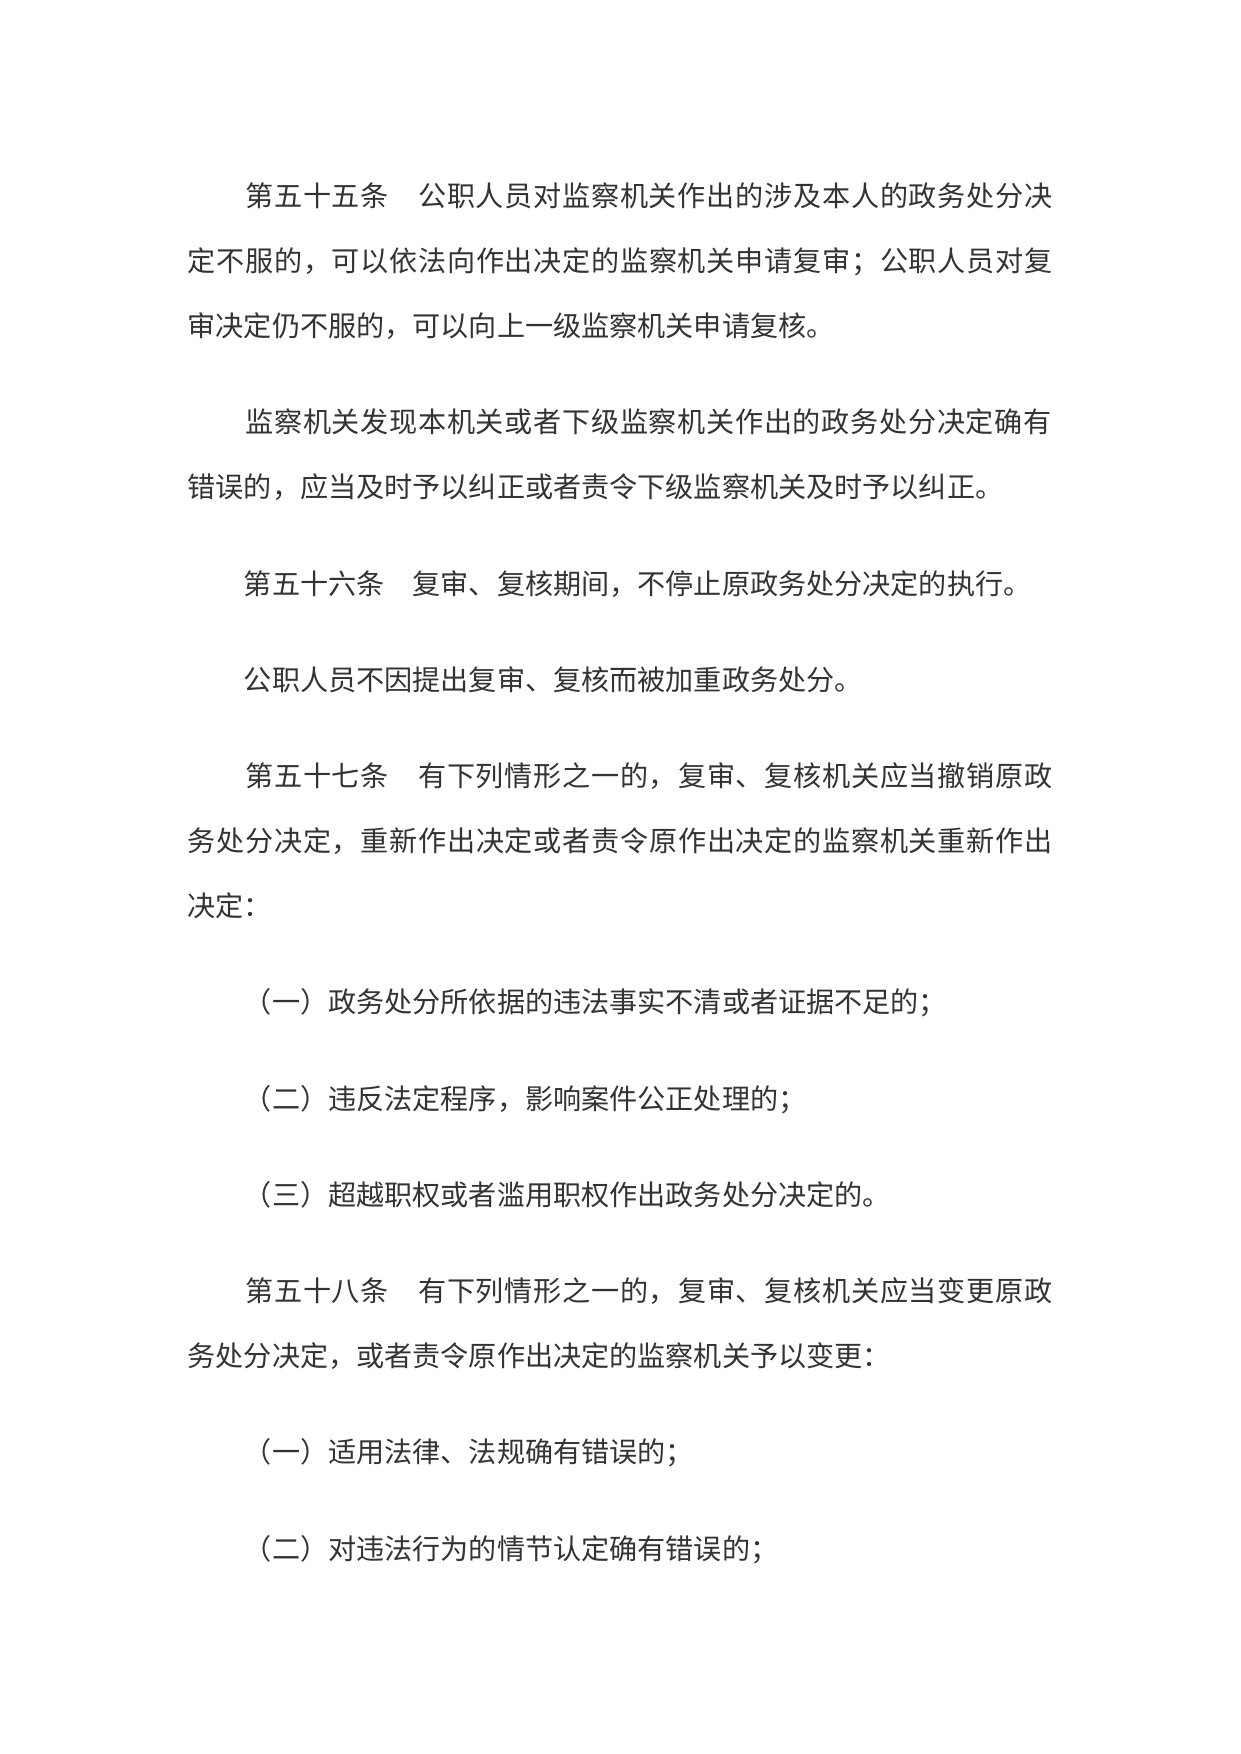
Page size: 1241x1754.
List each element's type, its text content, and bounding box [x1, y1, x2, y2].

text 第五十七条 有下列情形之一的，复审、复核机关应当撤销原政务处分决定，重新作出决定或者责令原作出决定的监察机关重新作出决定： [187, 742, 1053, 937]
text （二）违反法定程序，影响案件公正处理的； [187, 1064, 1053, 1129]
text 监察机关发现本机关或者下级监察机关作出的政务处分决定确有错误的，应当及时予以纠正或者责令下级监察机关及时予以纠正。 [187, 388, 1053, 518]
text （一）适用法律、法规确有错误的； [187, 1418, 1053, 1483]
text 第五十五条 公职人员对监察机关作出的涉及本人的政务处分决定不服的，可以依法向作出决定的监察机关申请复审；公职人员对复审决定仍不服的，可以向上一级监察机关申请复核。 [187, 162, 1053, 357]
text （三）超越职权或者滥用职权作出政务处分决定的。 [187, 1161, 1053, 1226]
text 第五十六条 复审、复核期间，不停止原政务处分决定的执行。 [187, 549, 1053, 614]
text （二）对违法行为的情节认定确有错误的； [187, 1514, 1053, 1579]
text 公职人员不因提出复审、复核而被加重政务处分。 [187, 646, 1053, 711]
text 第五十八条 有下列情形之一的，复审、复核机关应当变更原政务处分决定，或者责令原作出决定的监察机关予以变更： [187, 1257, 1053, 1387]
text （一）政务处分所依据的违法事实不清或者证据不足的； [187, 968, 1053, 1033]
